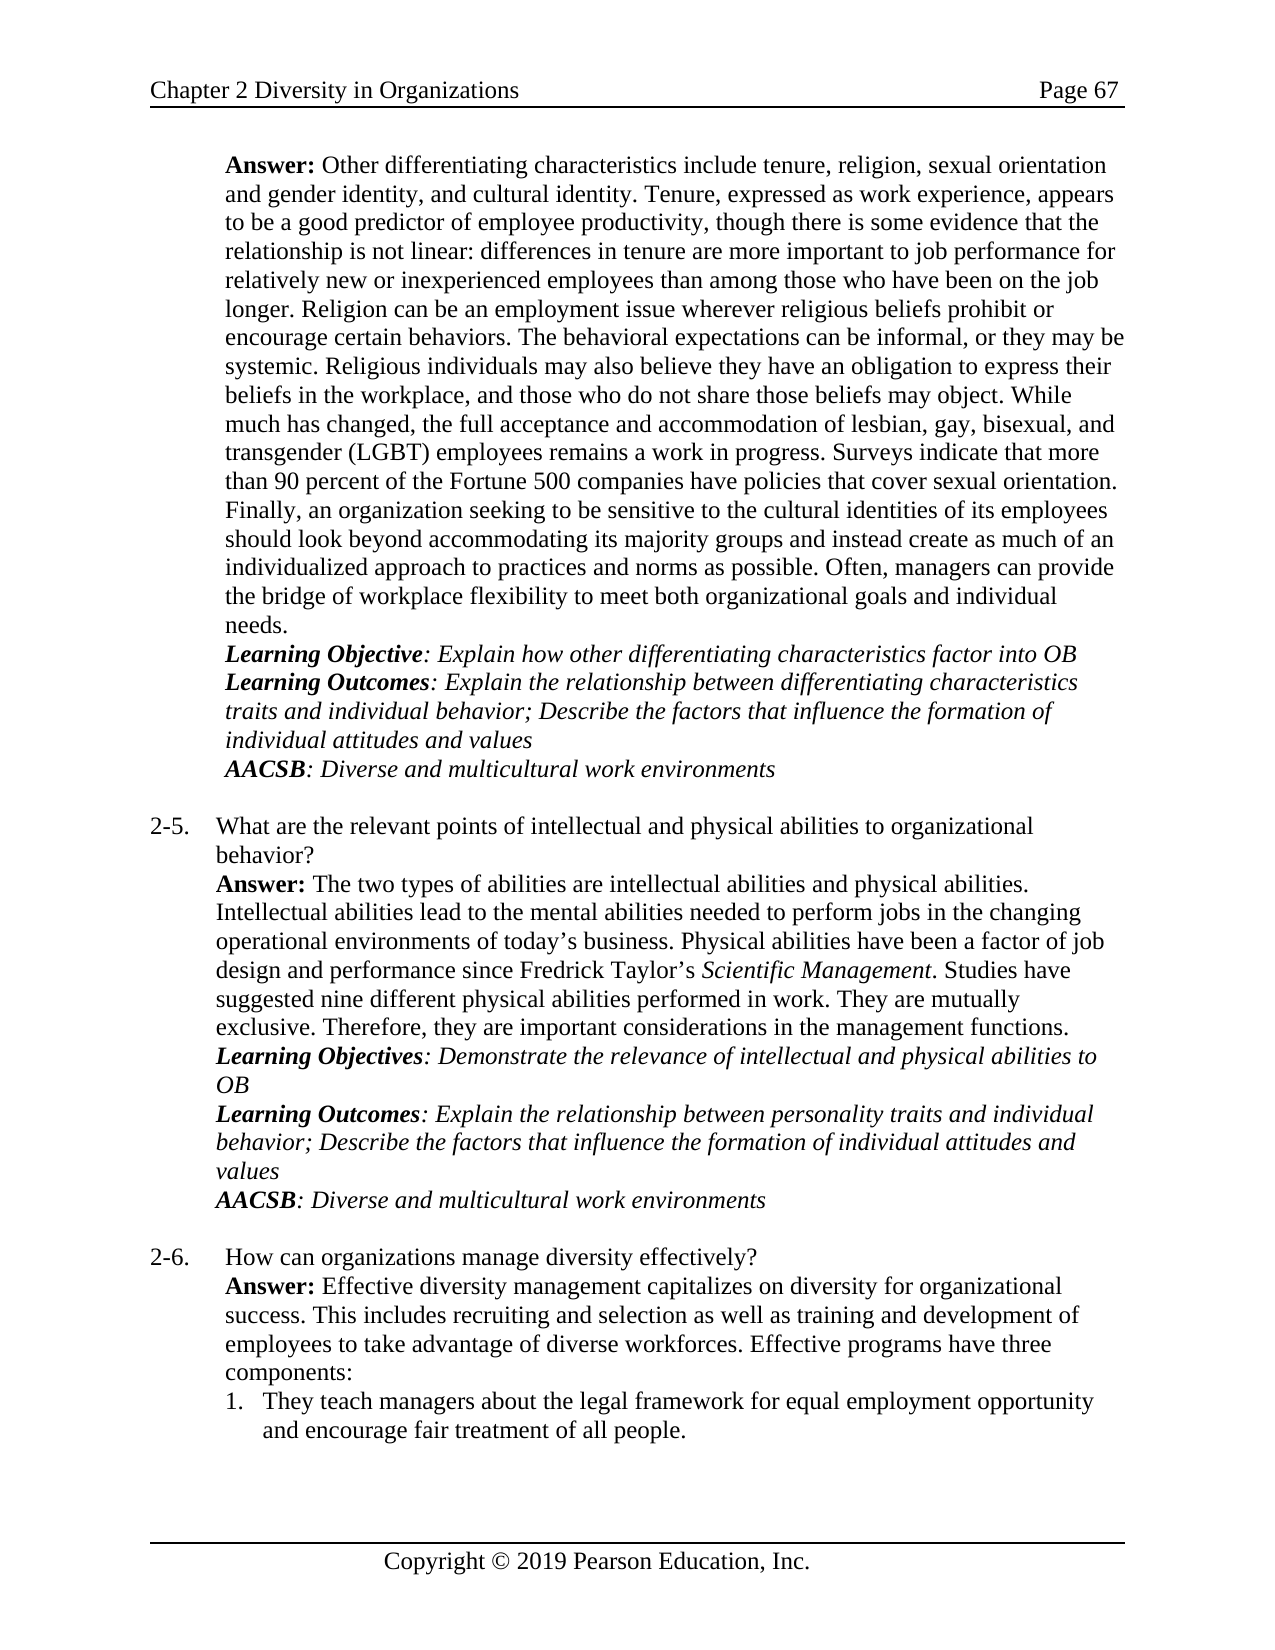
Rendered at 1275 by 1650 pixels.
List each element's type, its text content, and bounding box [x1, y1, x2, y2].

text Answer: Other differentiating characteristics include tenure, religion, sexual orientation and gender identity, and cultural identity. Tenure, expressed as work experience, appears to be a good predictor of employee productivity, though there is some evidence that the relationship is not linear: differences in tenure are more important to job performance for relatively new or inexperienced employees than among those who have been on the job longer. Religion can be an employment issue wherever religious beliefs prohibit or encourage certain behaviors. The behavioral expectations can be informal, or they may be systemic. Religious individuals may also believe they have an obligation to express their beliefs in the workplace, and those who do not share those beliefs may object. While much has changed, the full acceptance and accommodation of lesbian, gay, bisexual, and transgender (LGBT) employees remains a work in progress. Surveys indicate that more than 90 percent of the Fortune 500 companies have policies that cover sexual orientation. Finally, an organization seeking to be sensitive to the cultural identities of its employees should look beyond accommodating its majority groups and instead create as much of an individualized approach to practices and norms as possible. Often, managers can provide the bridge of workplace flexibility to meet both organizational goals and individual needs. [225, 150, 1125, 639]
text Answer: Effective diversity management capitalizes on diversity for organizational success. This includes recruiting and selection as well as training and development of employees to take advantage of diverse workforces. Effective programs have three components: [225, 1271, 1125, 1386]
text AACSB: Diverse and multicultural work environments [216, 1185, 1125, 1214]
list What are the relevant points of intellectual and physical abilities to organizational behavior? [150, 811, 1125, 869]
text Learning Objective: Explain how other differentiating characteristics factor into OB </para></objective>Learning Outcomes: <objective id="ch02os01obj03" label="3"><inst></inst><para>Explain the relationship between differentiating characteristics traits and individual behavior; Describe the factors that influence the formation of individual attitudes and values </para></objective [206, 639, 1125, 754]
text Answer: The two types of abilities are intellectual abilities and physical abilities. Intellectual abilities lead to the mental abilities needed to perform jobs in the changing operational environments of today’s business. Physical abilities have been a factor of job design and performance since Fredrick Taylor’s Scientific Management. Studies have suggested nine different physical abilities performed in work. They are mutually exclusive. Therefore, they are important considerations in the management functions. Learning Objectives: <objective id="ch02os01obj04" label="4"><inst></inst><para>DemonstruaDemonstrate the relevance of intellectual and physical abilities to OB</para></objective [216, 869, 1125, 1099]
text AACSB: Diverse and multicultural work environments [206, 754, 1125, 782]
list How can organizations manage diversity effectively? [150, 1242, 1125, 1271]
list They teach managers about the legal framework for equal employment opportunity and encourage fair treatment of all people. [225, 1386, 1125, 1444]
